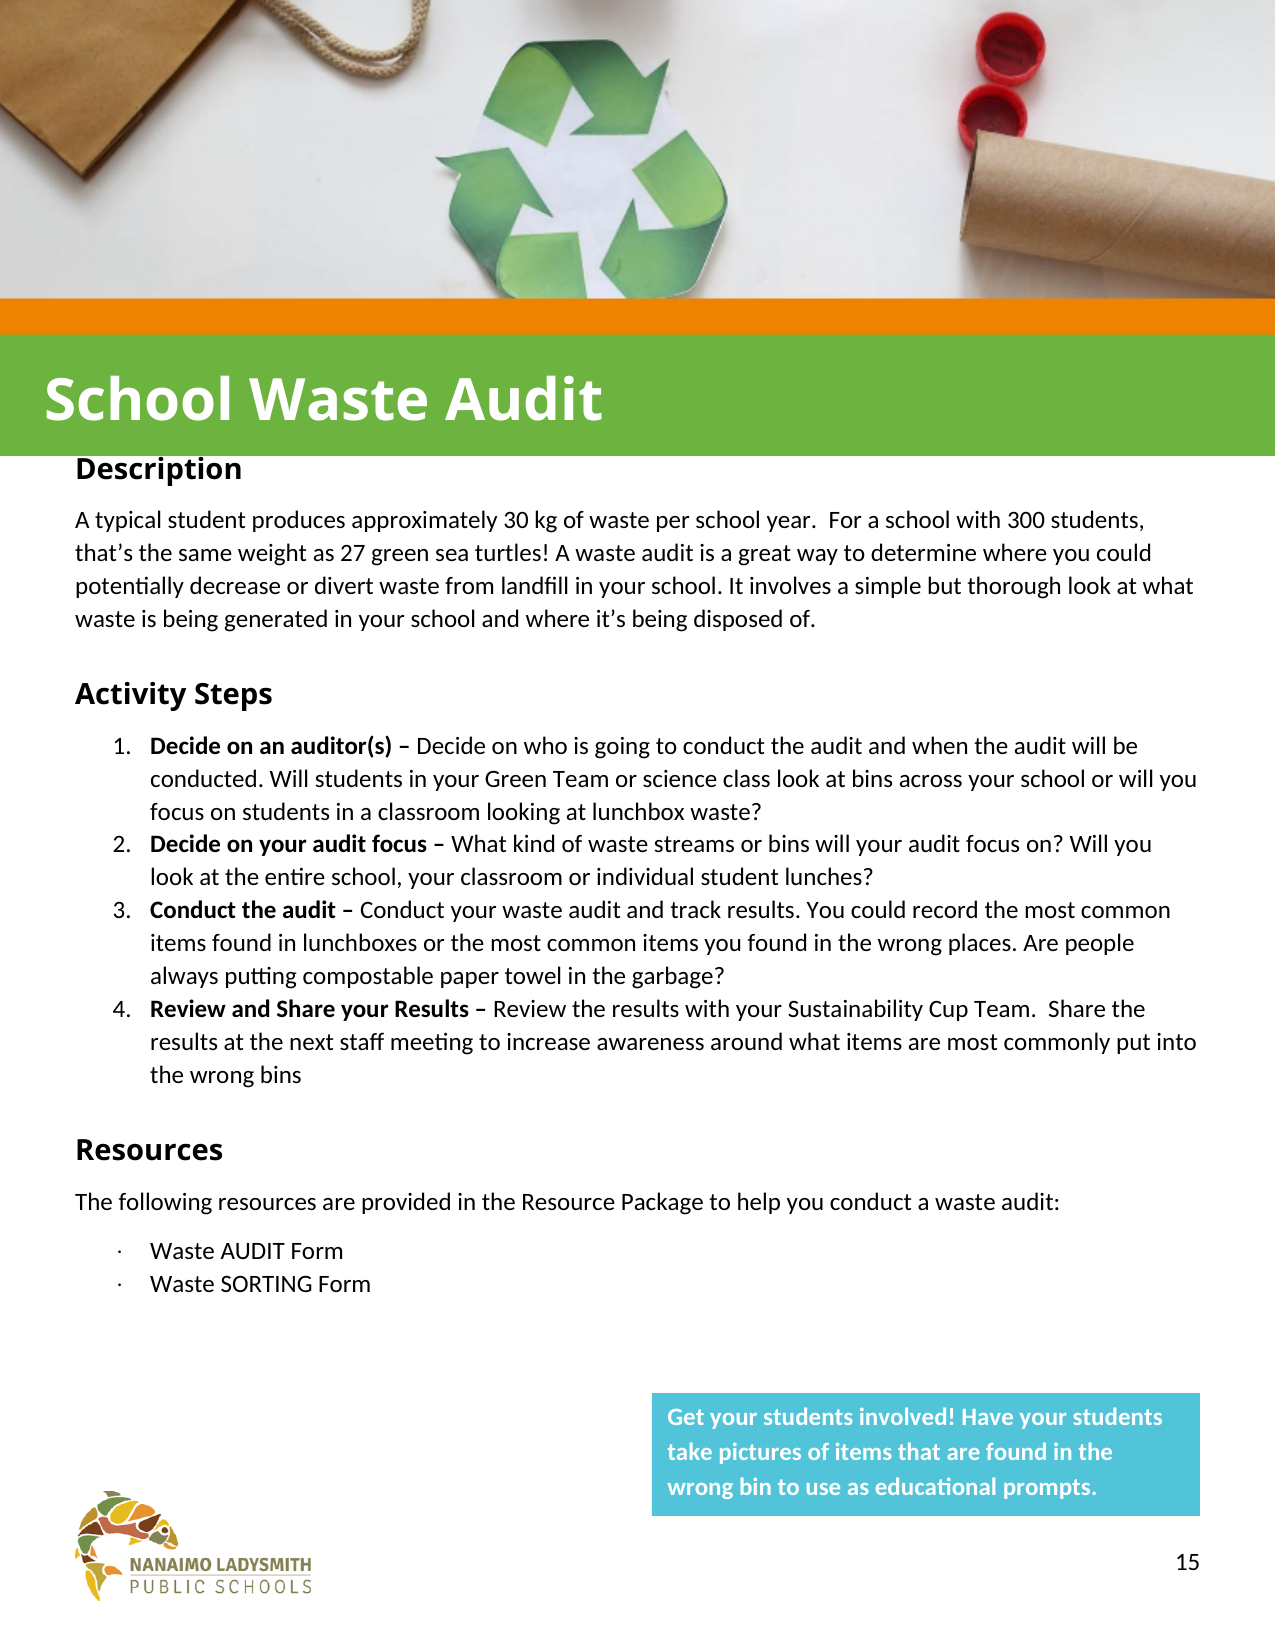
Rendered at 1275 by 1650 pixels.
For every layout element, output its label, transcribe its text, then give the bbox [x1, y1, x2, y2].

list Decide on your audit focus – What kind of waste streams or bins will your audit focus on? Will you look at the entire school, your classroom or individual student lunches? [112, 828, 1200, 892]
subtitle Description [75, 456, 1200, 488]
list Waste AUDIT Form [112, 1235, 1200, 1266]
list Decide on an auditor(s) – Decide on who is going to conduct the audit and when the audit will be conducted. Will students in your Green Team or science class look at bins across your school or will you focus on students in a classroom looking at lunchbox waste? [112, 730, 1200, 826]
text The following resources are provided in the Resource Package to help you conduct a waste audit: [75, 1186, 1200, 1216]
subtitle Activity Steps [75, 673, 1200, 713]
list Review and Share your Results – Review the results with your Sustainability Cup Team. Share the results at the next staff meeting to increase awareness around what items are most commonly put into the wrong bins [112, 993, 1200, 1089]
subtitle Resources [75, 1129, 1200, 1169]
picture [75, 1491, 311, 1601]
text A typical student produces approximately 30 kg of waste per school year. For a school with 300 students, that’s the same weight as 27 green sea turtles! A waste audit is a great way to determine where you could potentially decrease or divert waste from landfill in your school. It involves a simple but thorough look at what waste is being generated in your school and where it’s being disposed of. [75, 504, 1200, 633]
list Waste SORTING Form [112, 1268, 1200, 1299]
picture [0, 0, 1275, 334]
list Conduct the audit – Conduct your waste audit and track results. You could record the most common items found in lunchboxes or the most common items you found in the wrong places. Are people always putting compostable paper towel in the garbage? [112, 894, 1200, 991]
